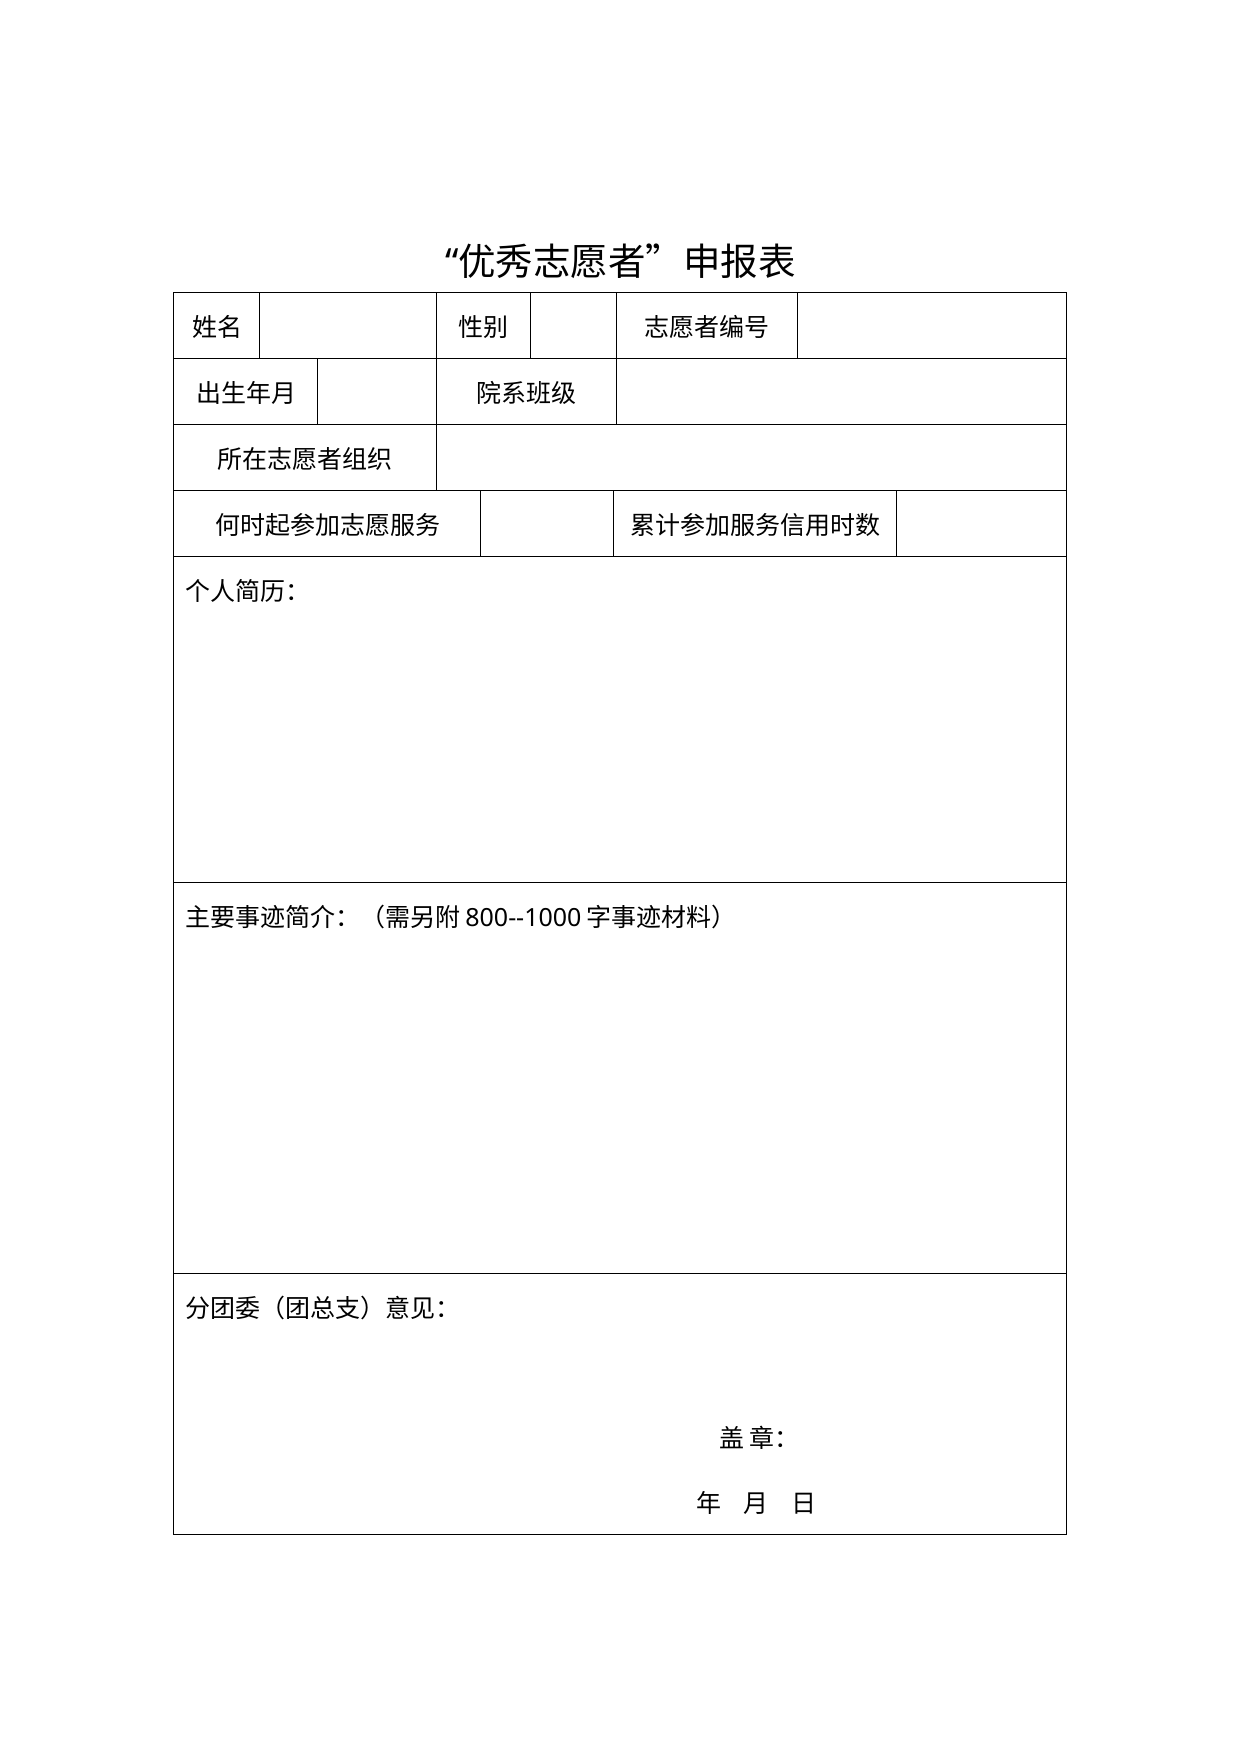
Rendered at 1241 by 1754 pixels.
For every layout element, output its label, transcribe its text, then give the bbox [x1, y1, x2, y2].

table_cell 何时起参加志愿服务 [174, 491, 480, 556]
table_cell 个人简历： [174, 557, 1066, 882]
table_header [798, 293, 1066, 358]
table_cell 所在志愿者组织 [174, 425, 436, 490]
table_cell [437, 425, 1066, 490]
table_cell [617, 359, 1066, 424]
table_cell 院系班级 [437, 359, 616, 424]
text “优秀志愿者”申报表 [187, 227, 1053, 292]
table_cell [318, 359, 436, 424]
table_header 性别 [437, 293, 530, 358]
table_cell [897, 491, 1066, 556]
table_cell 分团委（团总支）意见： 盖 章： 年 月 日 [174, 1274, 1066, 1534]
table_cell [481, 491, 613, 556]
table_header [260, 293, 436, 358]
table_header [531, 293, 616, 358]
table_header 志愿者编号 [617, 293, 797, 358]
table_cell 主要事迹简介：（需另附800--1000字事迹材料） [174, 883, 1066, 1273]
table_cell 出生年月 [174, 359, 317, 424]
table_header 姓名 [174, 293, 259, 358]
table_cell 累计参加服务信用时数 [614, 491, 896, 556]
